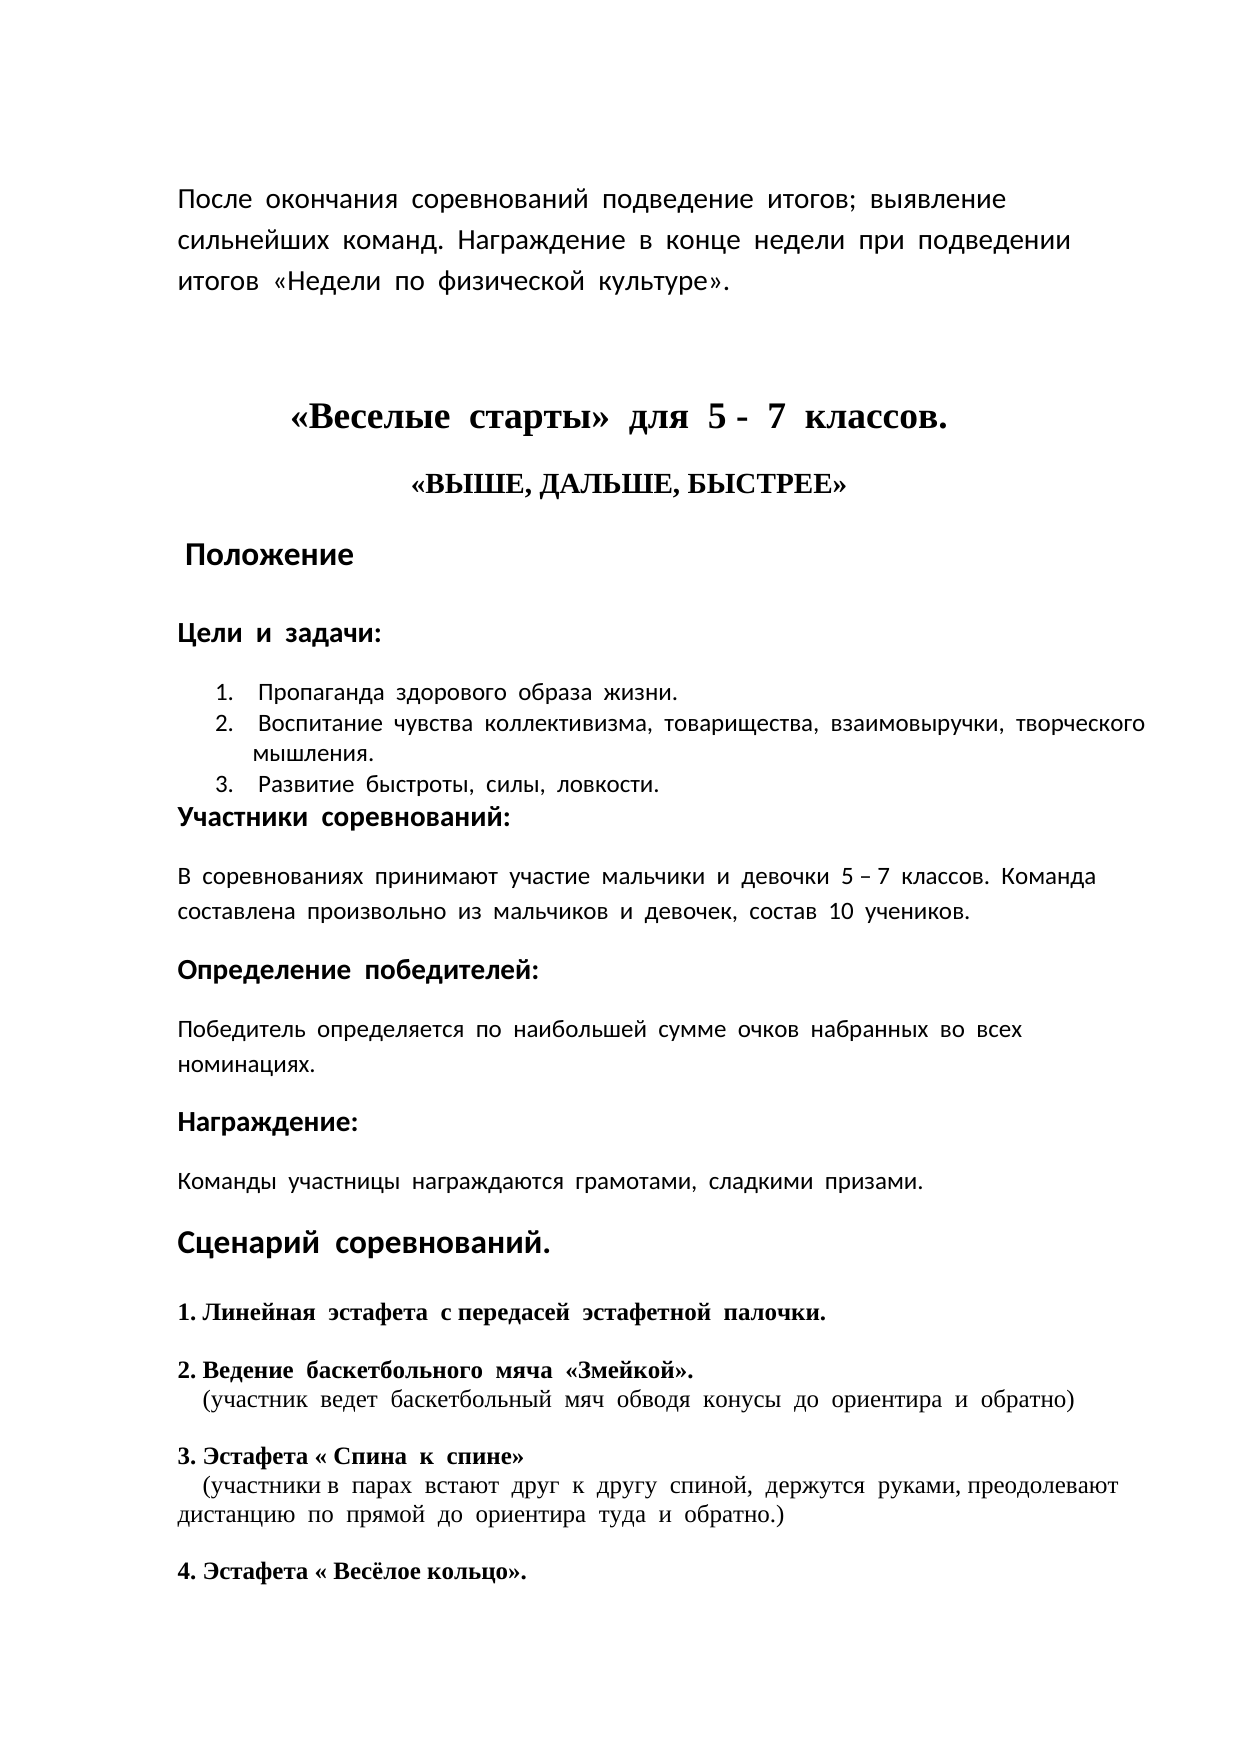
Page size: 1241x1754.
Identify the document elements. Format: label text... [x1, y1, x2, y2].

text 2. Ведение баскетбольного мяча «Змейкой». [177, 1355, 1152, 1384]
text «Веселые старты» для 5 - 7 классов. [177, 394, 1152, 437]
list Развитие быстроты, силы, ловкости. [215, 768, 1152, 798]
text «ВЫШЕ, ДАЛЬШЕ, БЫСТРЕЕ» [177, 466, 1152, 499]
text Команды участницы награждаются грамотами, сладкими призами. [177, 1165, 1152, 1196]
text Цели и задачи: [177, 614, 1152, 650]
list Воспитание чувства коллективизма, товарищества, взаимовыручки, творческого мышления. [215, 707, 1152, 768]
text Положение [177, 533, 1152, 574]
text 4. Эстафета « Весёлое кольцо». [177, 1556, 1152, 1585]
text 1. Линейная эстафета с передасей эстафетной палочки. [177, 1297, 1152, 1326]
text (участник ведет баскетбольный мяч обводя конусы до ориентира и обратно) [177, 1384, 1152, 1412]
text После окончания соревнований подведение итогов; выявление сильнейших команд. Награждение в конце недели при подведении итогов «Недели по физической культуре». [177, 180, 1152, 297]
text Сценарий соревнований. [177, 1221, 1152, 1262]
list Пропаганда здорового образа жизни. [215, 676, 1152, 707]
text В соревнованиях принимают участие мальчики и девочки 5 – 7 классов. Команда составлена произвольно из мальчиков и девочек, состав 10 учеников. [177, 860, 1152, 926]
text Участники соревнований: [177, 798, 1152, 834]
text 3. Эстафета « Спина к спине» [177, 1441, 1152, 1470]
text (участники в парах встают друг к другу спиной, держутся руками, преодолевают дистанцию по прямой до ориентира туда и обратно.) [177, 1470, 1152, 1527]
text Победитель определяется по наибольшей сумме очков набранных во всех номинациях. [177, 1013, 1152, 1078]
text Награждение: [177, 1103, 1152, 1139]
text Определение победителей: [177, 951, 1152, 987]
